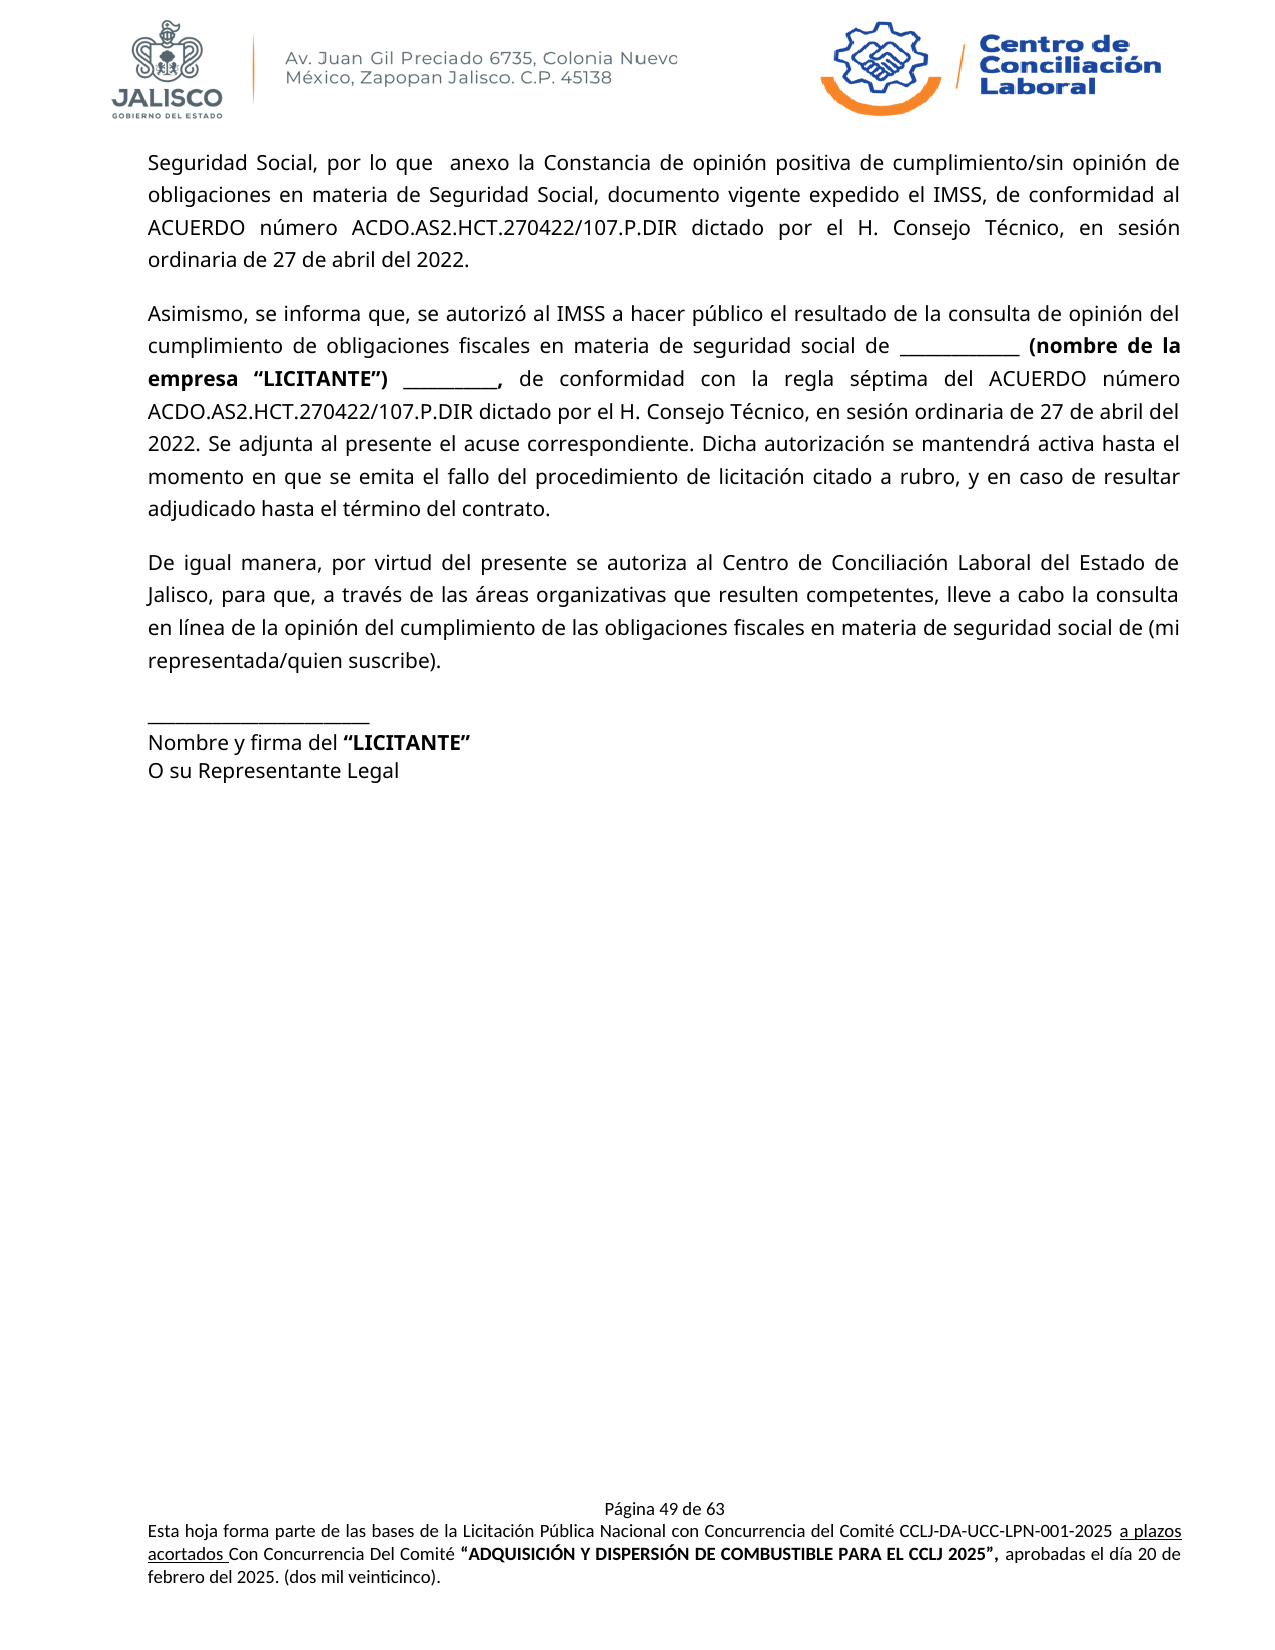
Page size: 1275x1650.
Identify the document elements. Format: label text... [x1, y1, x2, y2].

picture [800, 12, 1222, 130]
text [148, 148, 1181, 274]
text Asimismo, se informa que, se autorizó al IMSS a hacer público el resultado de la consulta de opinión del cumplimiento de obligaciones fiscales en materia de seguridad social de ______________ (nombre de la empresa “LICITANTE”) ___________, de conformidad con la regla séptima del ACUERDO número ACDO.AS2.HCT.270422/107.P.DIR dictado por el H. Consejo Técnico, en sesión ordinaria de 27 de abril del 2022. Se adjunta al presente el acuse correspondiente. Dicha autorización se mantendrá activa hasta el momento en que se emita el fallo del procedimiento de licitación citado a rubro, y en caso de resultar adjudicado hasta el término del contrato. [148, 299, 1181, 523]
text O su Representante Legal [148, 756, 1181, 784]
text ________________________ [148, 699, 1181, 728]
picture [102, 19, 677, 122]
text De igual manera, por virtud del presente se autoriza al Centro de Conciliación Laboral del Estado de Jalisco, para que, a través de las áreas organizativas que resulten competentes, lleve a cabo la consulta en línea de la opinión del cumplimiento de las obligaciones fiscales en materia de seguridad social de (mi representada/quien suscribe). [148, 548, 1181, 674]
text Nombre y firma del “LICITANTE” [148, 728, 1181, 756]
